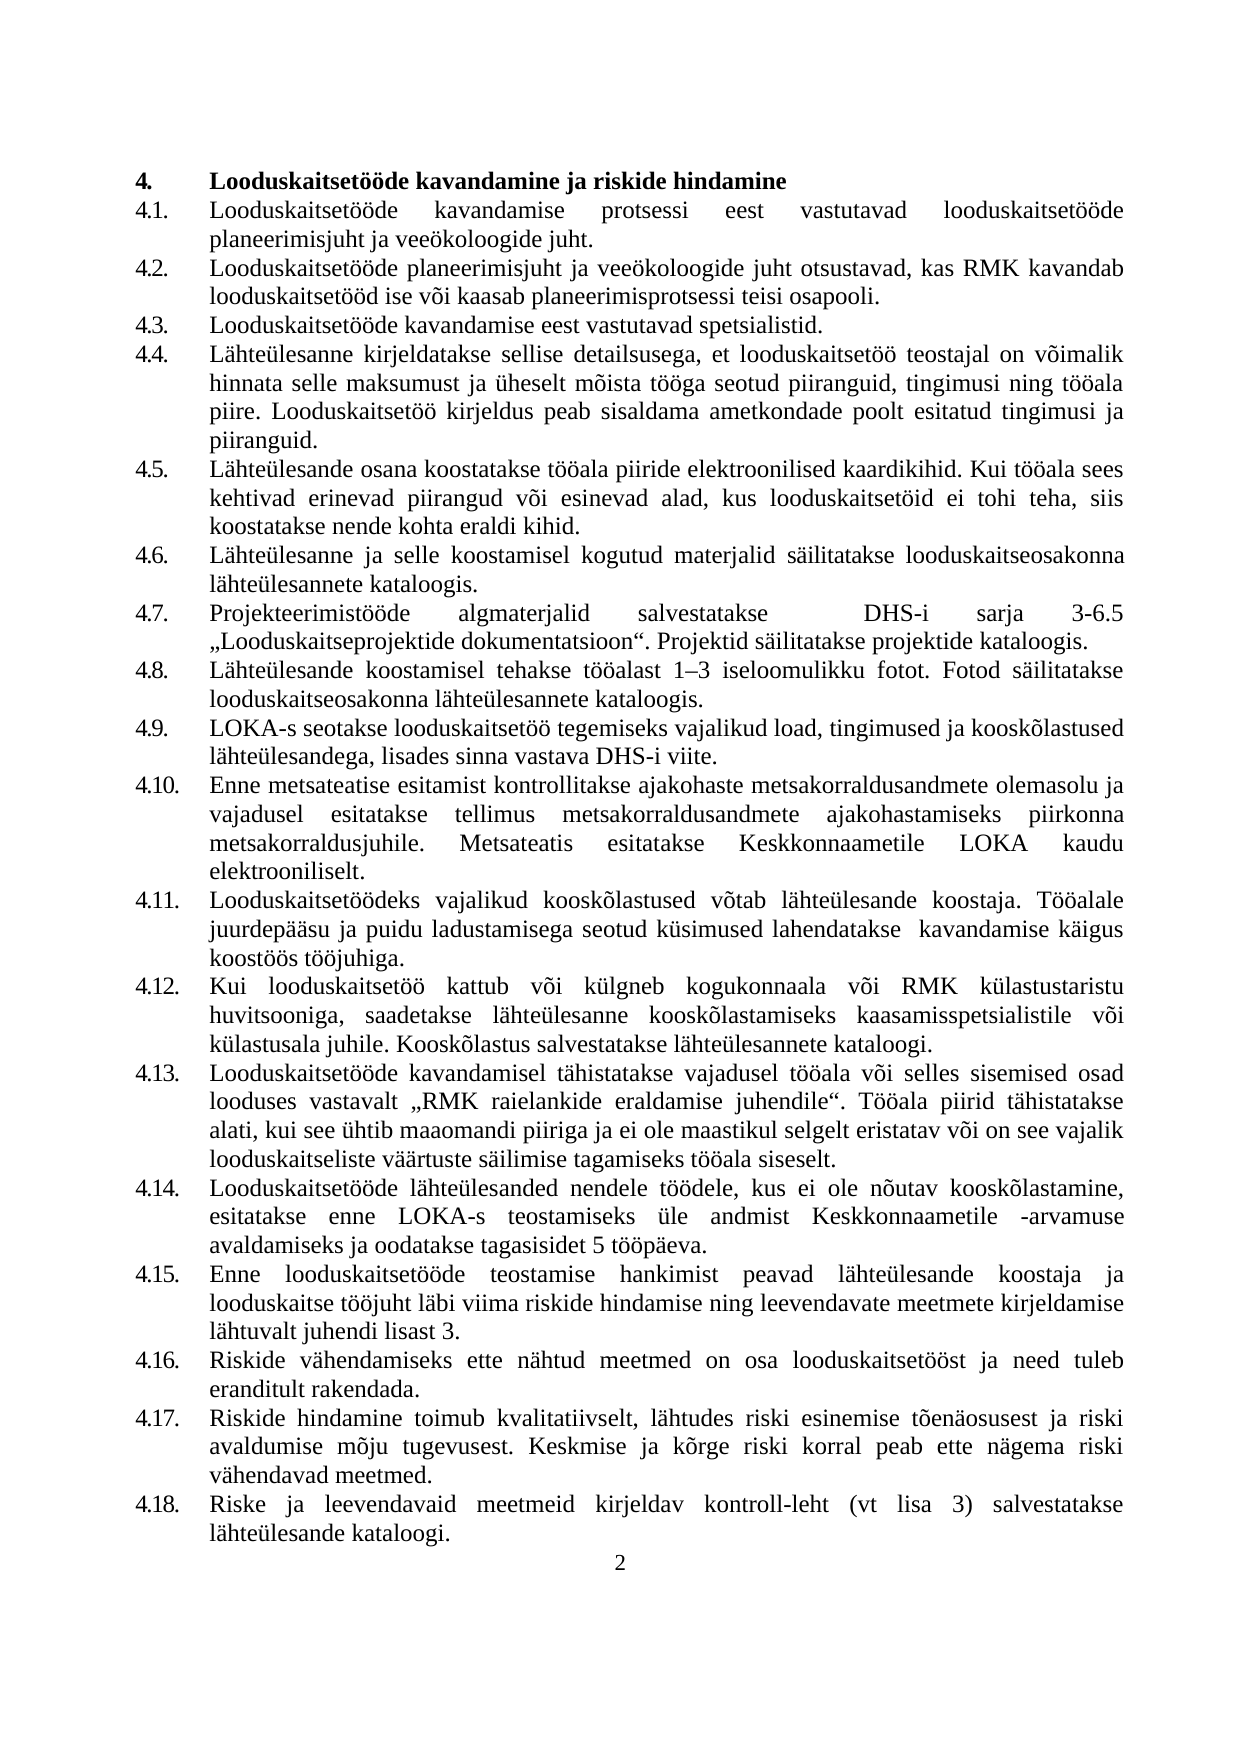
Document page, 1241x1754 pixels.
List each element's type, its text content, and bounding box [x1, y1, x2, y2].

list Looduskaitsetööde kavandamisel tähistatakse vajadusel tööala või selles sisemised osad looduses vastavalt „RMK raielankide eraldamise juhendile“. Tööala piirid tähistatakse alati, kui see ühtib maaomandi piiriga ja ei ole maastikul selgelt eristatav või on see vajalik looduskaitseliste väärtuste säilimise tagamiseks tööala siseselt. [135, 1058, 1124, 1173]
list Looduskaitsetööde planeerimisjuht ja veeökoloogide juht otsustavad, kas RMK kavandab looduskaitsetööd ise või kaasab planeerimisprotsessi teisi osapooli. [135, 253, 1124, 310]
list Looduskaitsetööde kavandamise eest vastutavad spetsialistid. [135, 310, 1124, 339]
list Riskide vähendamiseks ette nähtud meetmed on osa looduskaitsetööst ja need tuleb eranditult rakendada. [135, 1345, 1124, 1403]
list Looduskaitsetööde lähteülesanded nendele töödele, kus ei ole nõutav kooskõlastamine, esitatakse enne LOKA-s teostamiseks üle andmist Keskkonnaametile -arvamuse avaldamiseks ja oodatakse tagasisidet 5 tööpäeva. [135, 1173, 1124, 1259]
list Kui looduskaitsetöö kattub või külgneb kogukonnaala või RMK külastustaristu huvitsooniga, saadetakse lähteülesanne kooskõlastamiseks kaasamisspetsialistile või külastusala juhile. Kooskõlastus salvestatakse lähteülesannete kataloogi. [135, 971, 1124, 1058]
subtitle Looduskaitsetööde kavandamine ja riskide hindamine [135, 166, 1124, 195]
list Lähteülesanne ja selle koostamisel kogutud materjalid säilitatakse looduskaitseosakonna lähteülesannete kataloogis. [135, 540, 1124, 598]
list Lähteülesande koostamisel tehakse tööalast 1–3 iseloomulikku fotot. Fotod säilitatakse looduskaitseosakonna lähteülesannete kataloogis. [135, 655, 1124, 713]
list Riskide hindamine toimub kvalitatiivselt, lähtudes riski esinemise tõenäosusest ja riski avaldumise mõju tugevusest. Keskmise ja kõrge riski korral peab ette nägema riski vähendavad meetmed. [135, 1403, 1124, 1489]
list Lähteülesanne kirjeldatakse sellise detailsusega, et looduskaitsetöö teostajal on võimalik hinnata selle maksumust ja üheselt mõista tööga seotud piiranguid, tingimusi ning tööala piire. Looduskaitsetöö kirjeldus peab sisaldama ametkondade poolt esitatud tingimusi ja piiranguid. [135, 339, 1124, 454]
list Enne looduskaitsetööde teostamise hankimist peavad lähteülesande koostaja ja looduskaitse tööjuht läbi viima riskide hindamise ning leevendavate meetmete kirjeldamise lähtuvalt juhendi lisast 3. [135, 1259, 1124, 1345]
list Lähteülesande osana koostatakse tööala piiride elektroonilised kaardikihid. Kui tööala sees kehtivad erinevad piirangud või esinevad alad, kus looduskaitsetöid ei tohi teha, siis koostatakse nende kohta eraldi kihid. [135, 454, 1124, 540]
list Projekteerimistööde algmaterjalid salvestatakse DHS-i sarja 3-6.5 „Looduskaitseprojektide dokumentatsioon“. Projektid säilitatakse projektide kataloogis. [135, 598, 1124, 655]
list LOKA-s seotakse looduskaitsetöö tegemiseks vajalikud load, tingimused ja kooskõlastused lähteülesandega, lisades sinna vastava DHS-i viite. [135, 713, 1124, 770]
list Looduskaitsetööde kavandamise protsessi eest vastutavad looduskaitsetööde planeerimisjuht ja veeökoloogide juht. [135, 195, 1124, 253]
list Riske ja leevendavaid meetmeid kirjeldav kontroll-leht (vt lisa 3) salvestatakse lähteülesande kataloogi. [135, 1489, 1124, 1546]
list Looduskaitsetöödeks vajalikud kooskõlastused võtab lähteülesande koostaja. Tööalale juurdepääsu ja puidu ladustamisega seotud küsimused lahendatakse kavandamise käigus koostöös tööjuhiga. [135, 885, 1124, 971]
list Enne metsateatise esitamist kontrollitakse ajakohaste metsakorraldusandmete olemasolu ja vajadusel esitatakse tellimus metsakorraldusandmete ajakohastamiseks piirkonna metsakorraldusjuhile. Metsateatis esitatakse Keskkonnaametile LOKA kaudu elektrooniliselt. [135, 770, 1124, 885]
